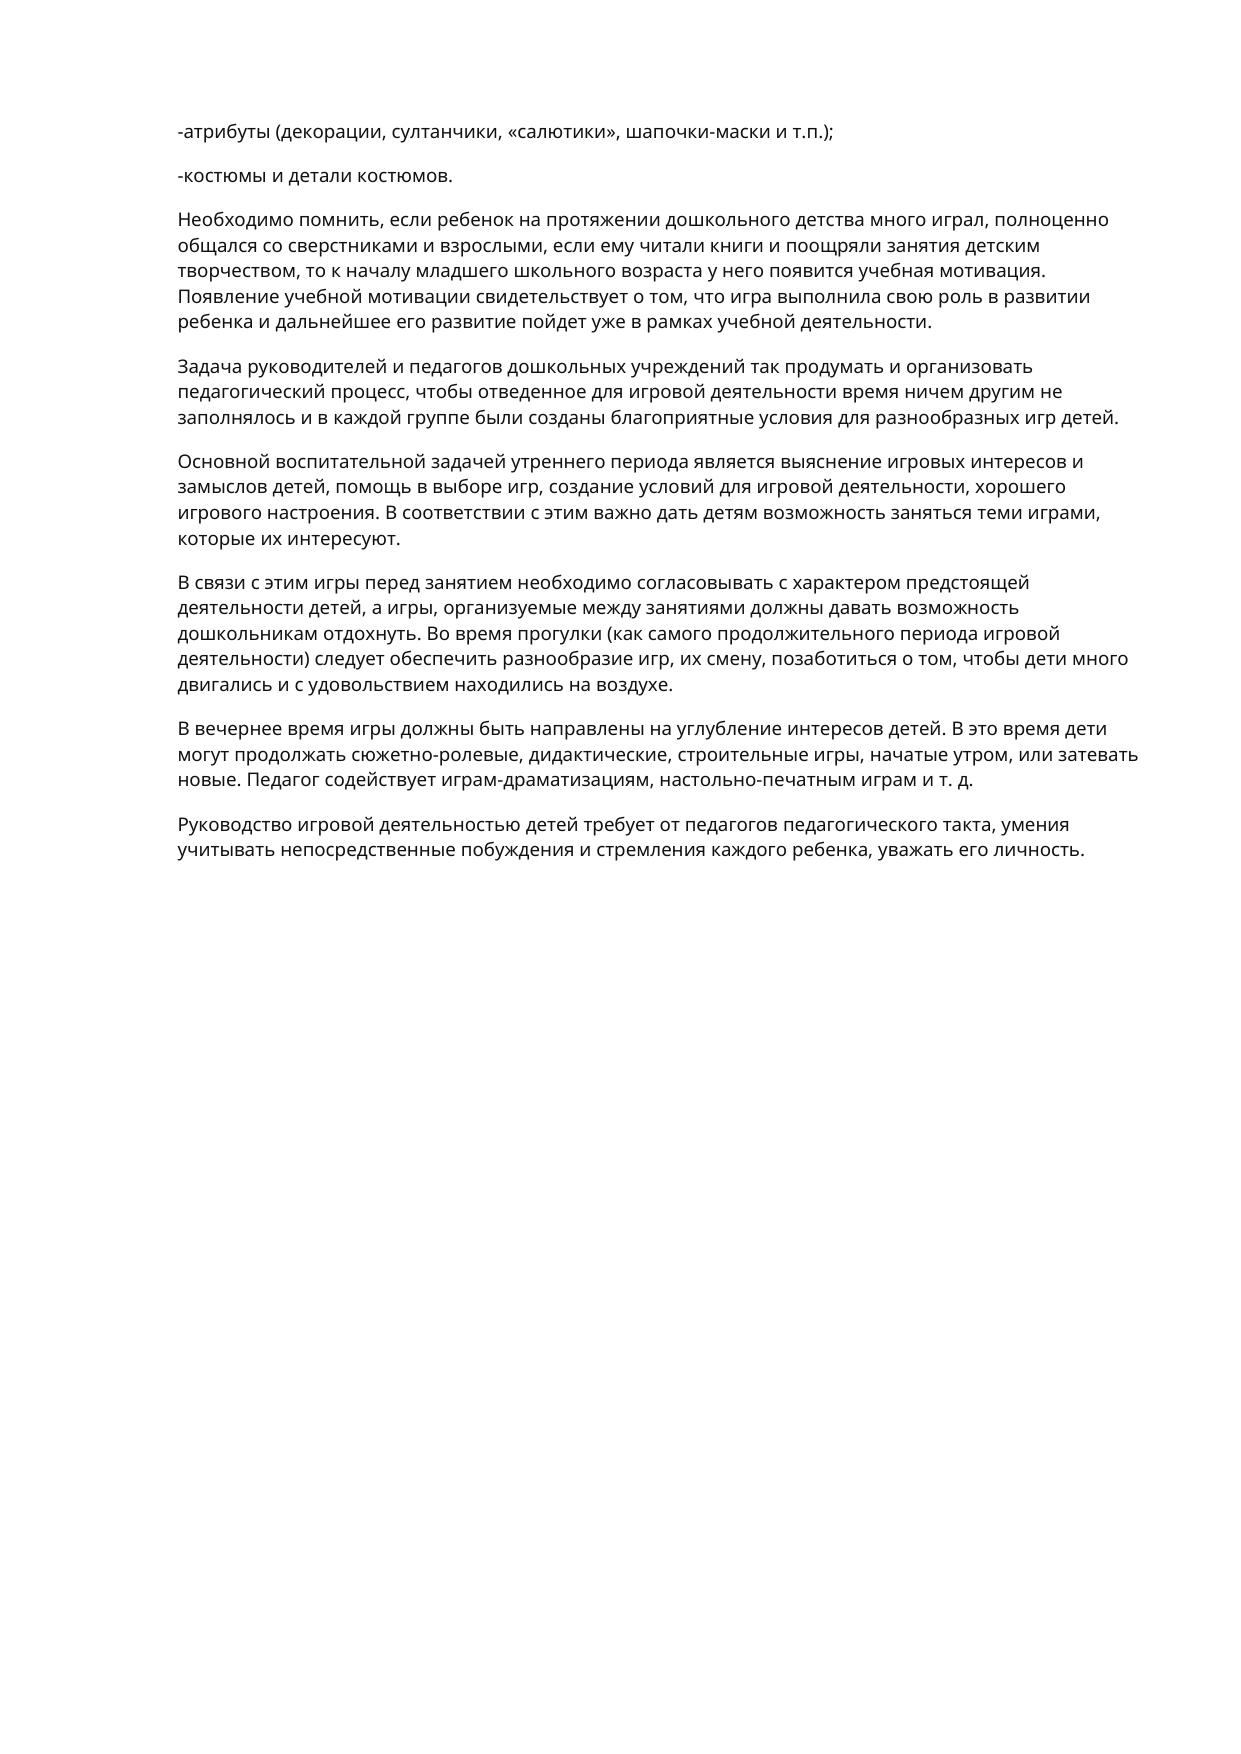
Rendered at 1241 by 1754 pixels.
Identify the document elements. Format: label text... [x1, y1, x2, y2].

text Необходимо помнить, если ребенок на протяжении дошкольного детства много играл, полноценно общался со сверстниками и взрослыми, если ему читали книги и поощряли занятия детским творчеством, то к началу младшего школьного возраста у него появится учебная мотивация. Появление учебной мотивации свидетельствует о том, что игра выполнила свою роль в развитии ребенка и дальнейшее его развитие пойдет уже в рамках учебной деятельности. [177, 207, 1152, 334]
text В вечернее время игры должны быть направлены на углубление интересов детей. В это время дети могут продолжать сюжетно-ролевые, дидактические, строительные игры, начатые утром, или затевать новые. Педагог содействует играм-драматизациям, настольно-печатным играм и т. д. [177, 716, 1152, 792]
text Основной воспитательной задачей утреннего периода является выяснение игровых интересов и замыслов детей, помощь в выборе игр, создание условий для игровой деятельности, хорошего игрового настроения. В соответствии с этим важно дать детям возможность заняться теми играми, которые их интересуют. [177, 448, 1152, 550]
text -костюмы и детали костюмов. [177, 162, 1152, 188]
text Руководство игровой деятельностью детей требует от педагогов педагогического такта, умения учитывать непосредственные побуждения и стремления каждого ребенка, уважать его личность. [177, 811, 1152, 862]
text -атрибуты (декорации, султанчики, «салютики», шапочки-маски и т.п.); [177, 118, 1152, 144]
text Задача руководителей и педагогов дошкольных учреждений так продумать и организовать педагогический процесс, чтобы отведенное для игровой деятельности время ничем другим не заполнялось и в каждой группе были созданы благоприятные условия для разнообразных игр детей. [177, 353, 1152, 429]
text В связи с этим игры перед занятием необходимо согласовывать с характером предстоящей деятельности детей, а игры, организуемые между занятиями должны давать возможность дошкольникам отдохнуть. Во время прогулки (как самого продолжительного периода игровой деятельности) следует обеспечить разнообразие игр, их смену, позаботиться о том, чтобы дети много двигались и с удовольствием находились на воздухе. [177, 569, 1152, 697]
